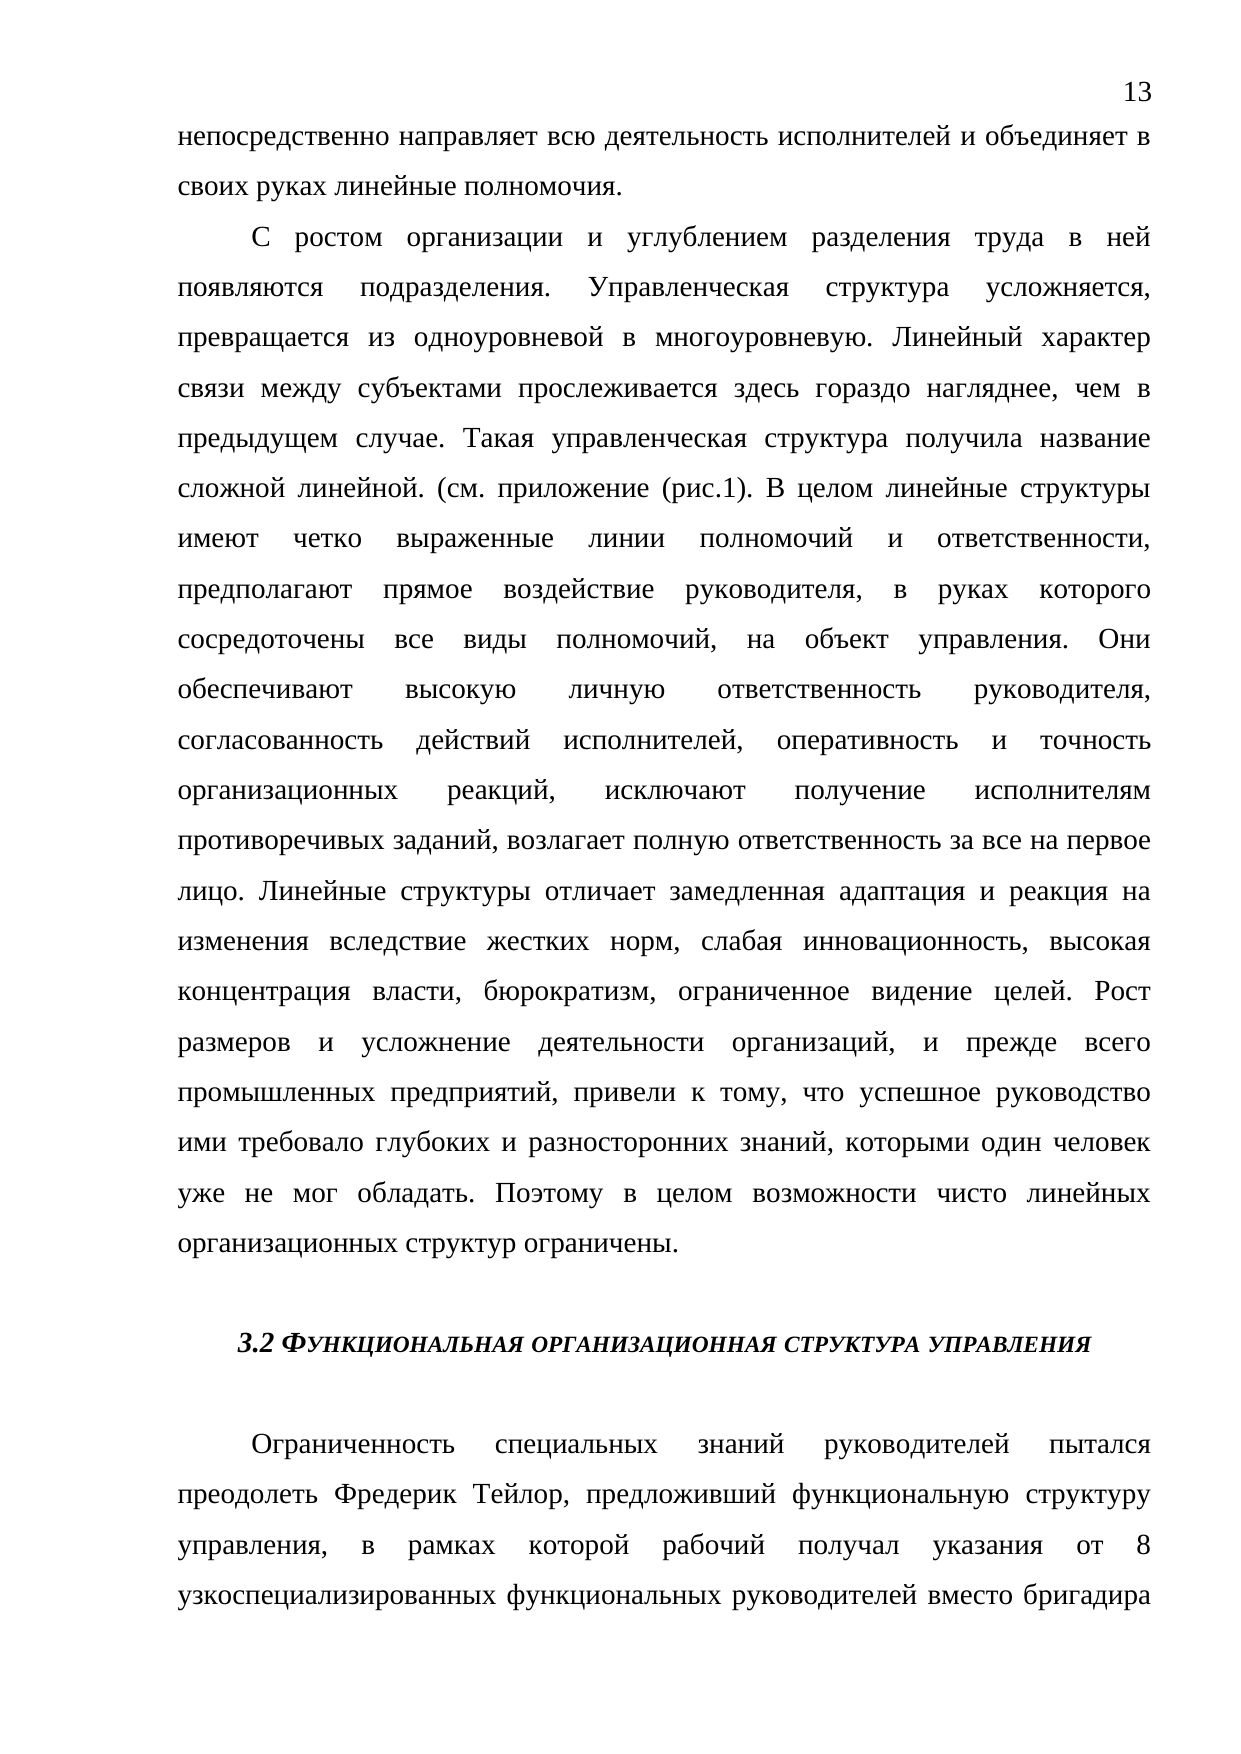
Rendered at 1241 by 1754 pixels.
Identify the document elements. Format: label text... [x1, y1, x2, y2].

subtitle 3.2 Функциональная организационная структура управления [177, 1326, 1152, 1359]
text С ростом организации и углублением разделения труда в ней появляются подразделения. Управленческая структура усложняется, превращается из одноуровневой в многоуровневую. Линейный характер связи между субъектами прослеживается здесь гораздо нагляднее, чем в предыдущем случае. Такая управленческая структура получила название сложной линейной. (см. приложение (рис.1). В целом линейные структуры имеют четко выраженные линии полномочий и ответственности, предполагают прямое воздействие руководителя, в руках которого сосредоточены все виды полномочий, на объект управления. Они обеспечивают высокую личную ответственность руководителя, согласованность действий исполнителей, оперативность и точность организационных реакций, исключают получение исполнителям противоречивых заданий, возлагает полную ответственность за все на первое лицо. Линейные структуры отличает замедленная адаптация и реакция на изменения вследствие жестких норм, слабая инновационность, высокая концентрация власти, бюрократизм, ограниченное видение целей. Рост размеров и усложнение деятельности организаций, и прежде всего промышленных предприятий, привели к тому, что успешное руководство ими требовало глубоких и разносторонних знаний, которыми один человек уже не мог обладать. Поэтому в целом возможности чисто линейных организационных структур ограничены. [177, 219, 1152, 1258]
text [177, 118, 1152, 202]
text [177, 1426, 1152, 1611]
